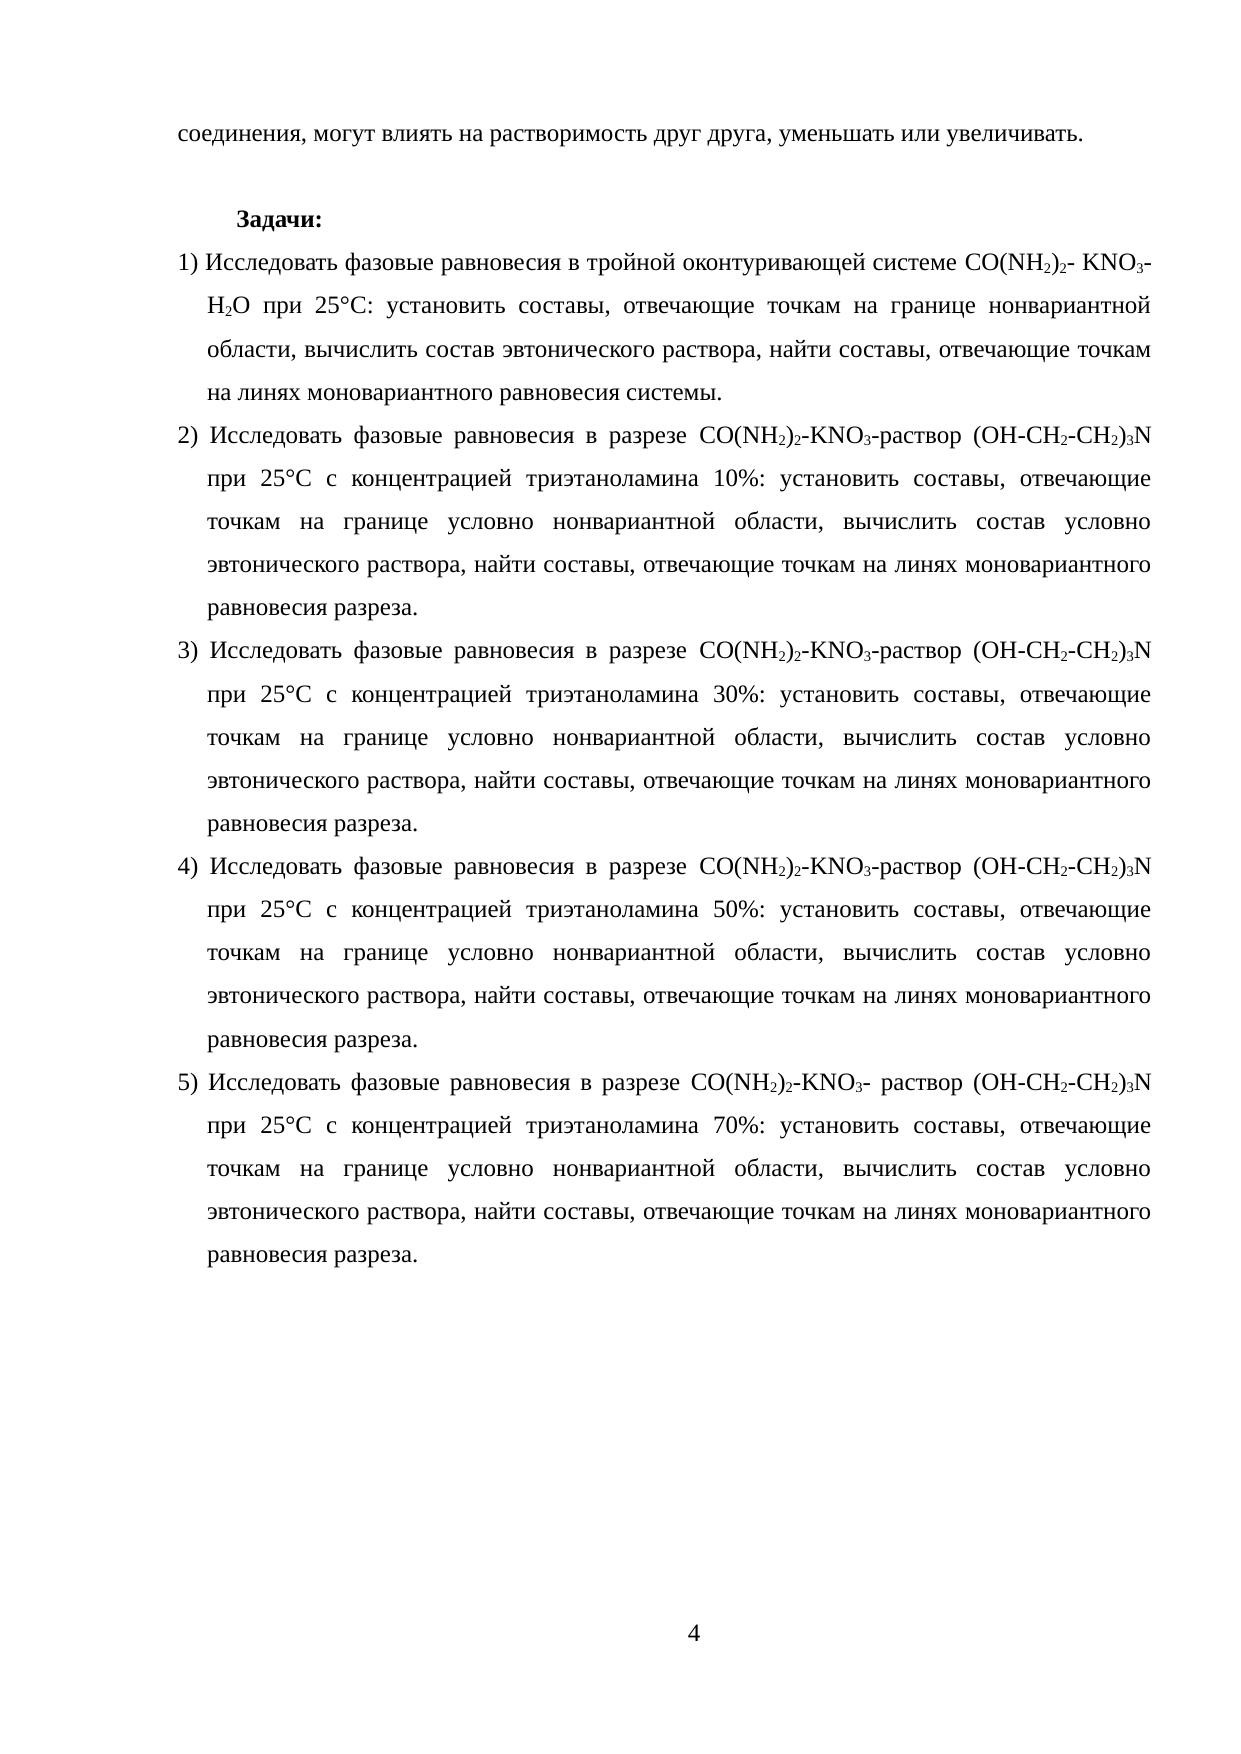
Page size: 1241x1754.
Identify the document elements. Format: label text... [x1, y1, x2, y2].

text 1) Исследовать фазовые равновесия в тройной оконтуривающей системе CO(NH2)2- KNO3-H2O при 25°C: установить составы, отвечающие точкам на границе нонвариантной области, вычислить состав эвтонического раствора, найти составы, отвечающие точкам на линях моновариантного равновесия системы. [177, 247, 1152, 406]
text 5) Исследовать фазовые равновесия в разрезе CO(NH2)2-KNO3- раствор (OH-CH2-CH2)3N при 25°C с концентрацией триэтаноламина 70%: установить составы, отвечающие точкам на границе условно нонвариантной области, вычислить состав условно эвтонического раствора, найти составы, отвечающие точкам на линях моновариантного равновесия разреза. [177, 1067, 1152, 1268]
text 4) Исследовать фазовые равновесия в разрезе CO(NH2)2-KNO3-раствор (OH-CH2-CH2)3N при 25°C с концентрацией триэтаноламина 50%: установить составы, отвечающие точкам на границе условно нонвариантной области, вычислить состав условно эвтонического раствора, найти составы, отвечающие точкам на линях моновариантного равновесия разреза. [177, 851, 1152, 1052]
text 3) Исследовать фазовые равновесия в разрезе CO(NH2)2-KNO3-раствор (OH-CH2-CH2)3N при 25°C с концентрацией триэтаноламина 30%: установить составы, отвечающие точкам на границе условно нонвариантной области, вычислить состав условно эвтонического раствора, найти составы, отвечающие точкам на линях моновариантного равновесия разреза. [177, 636, 1152, 837]
text 2) Исследовать фазовые равновесия в разрезе CO(NH2)2-KNO3-раствор (OH-CH2-CH2)3N при 25°C с концентрацией триэтаноламина 10%: установить составы, отвечающие точкам на границе условно нонвариантной области, вычислить состав условно эвтонического раствора, найти составы, отвечающие точкам на линях моновариантного равновесия разреза. [177, 420, 1152, 621]
text Задачи: [177, 204, 1152, 233]
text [177, 118, 1152, 147]
